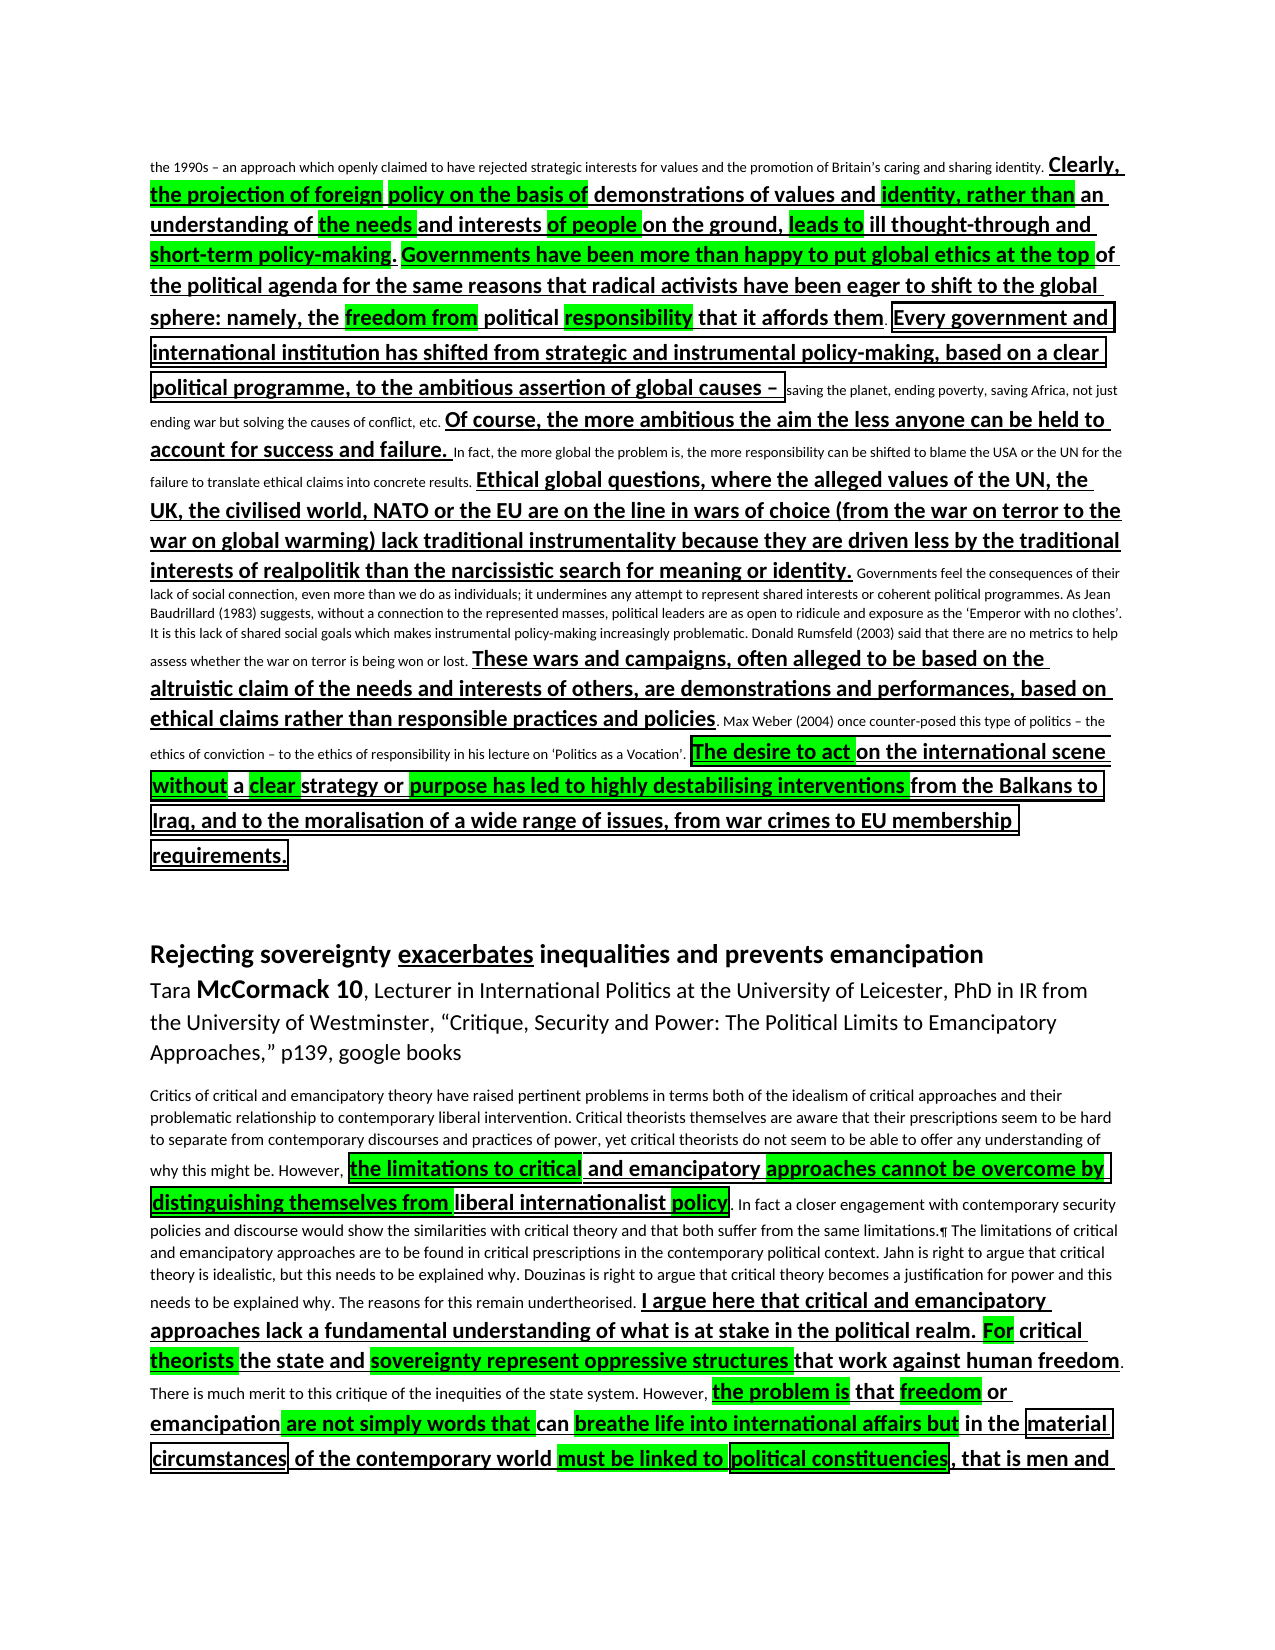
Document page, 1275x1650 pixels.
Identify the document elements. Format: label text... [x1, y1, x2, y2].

subtitle Rejecting sovereignty exacerbates inequalities and prevents emancipation [150, 937, 1125, 970]
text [150, 1085, 1125, 1474]
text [150, 150, 1125, 871]
text Tara McCormack 10, Lecturer in International Politics at the University of Leicester, PhD in IR from the University of Westminster, “Critique, Security and Power: The Political Limits to Emancipatory Approaches,” p139, google books [150, 973, 1125, 1066]
